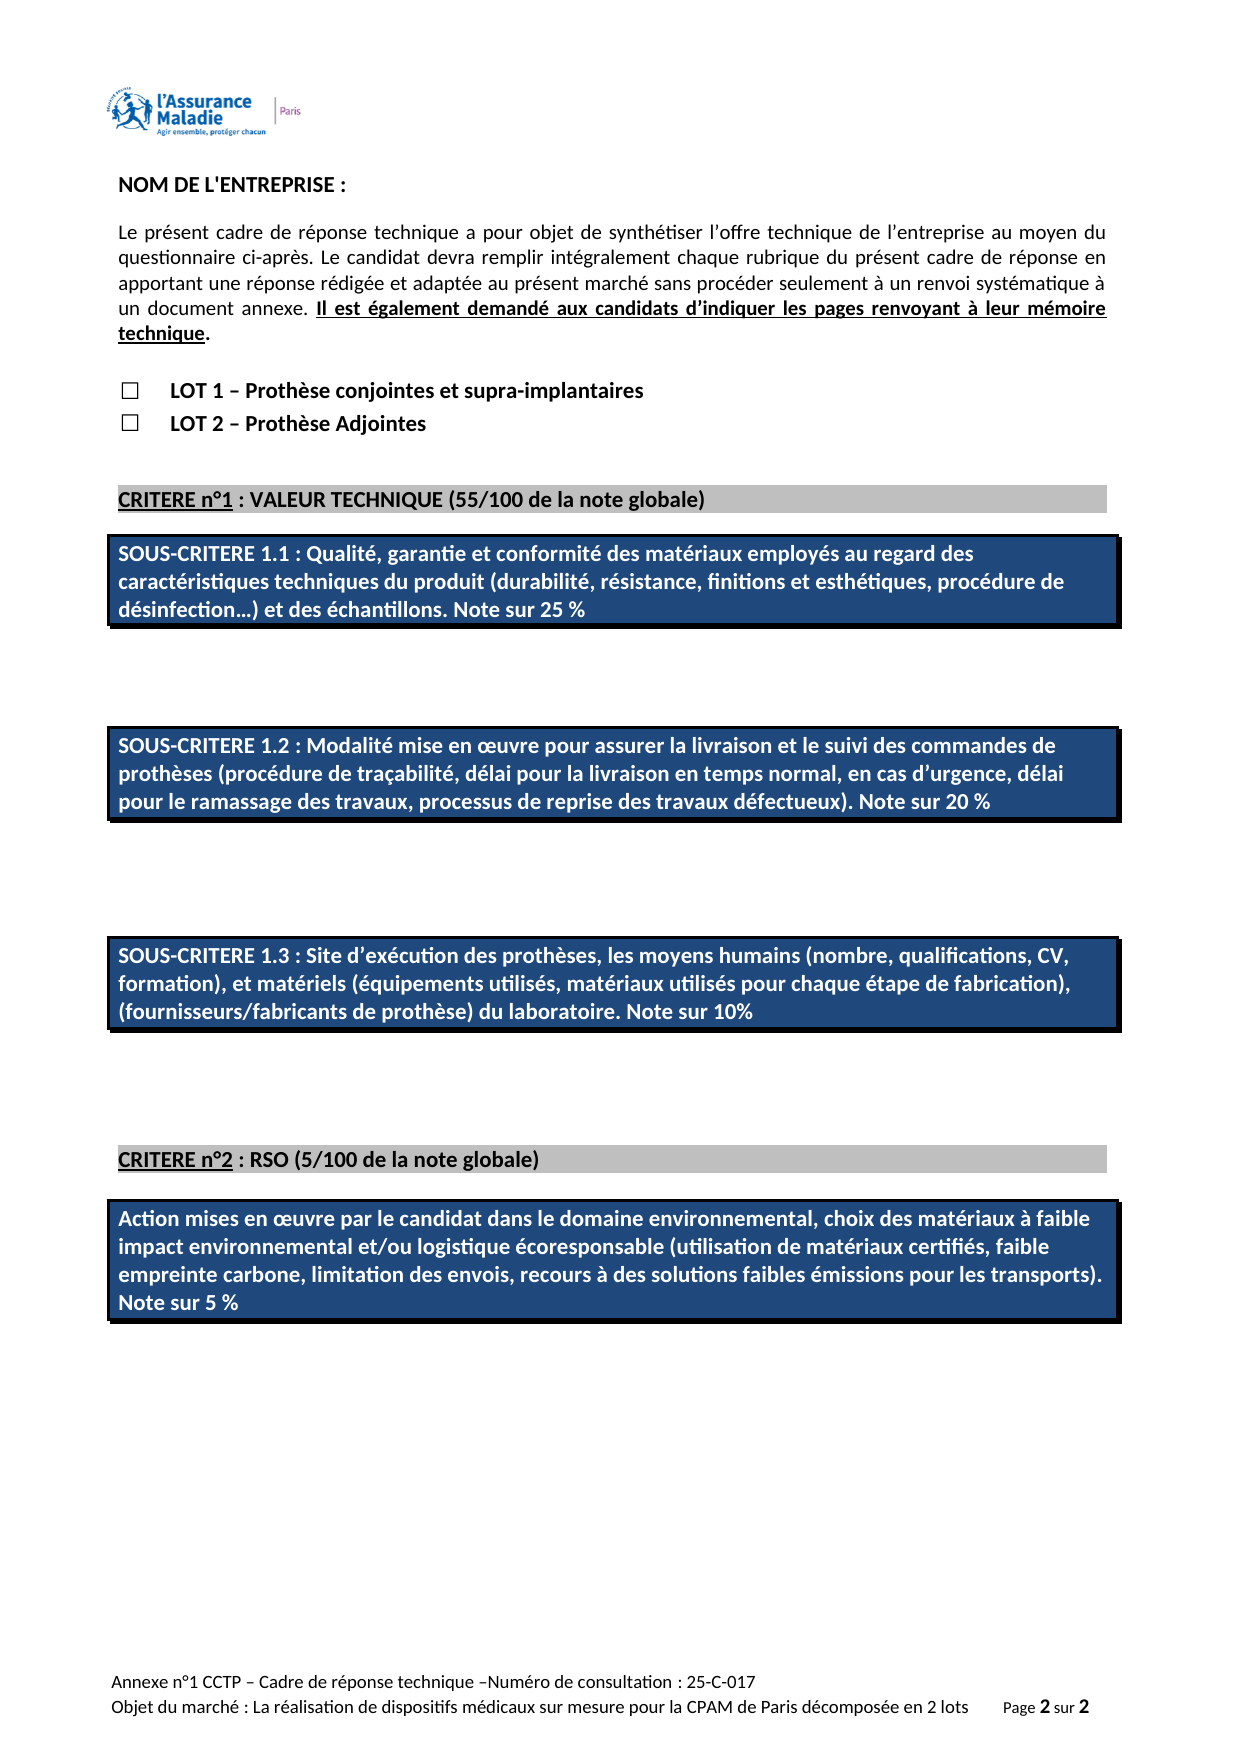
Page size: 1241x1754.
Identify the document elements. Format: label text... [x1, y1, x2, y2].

text SOUS-CRITERE 1.2 : Modalité mise en œuvre pour assurer la livraison et le suivi des commandes de prothèses (procédure de traçabilité, délai pour la livraison en temps normal, en cas d’urgence, délai pour le ramassage des travaux, processus de reprise des travaux défectueux). Note sur 20 % [110, 729, 1116, 817]
picture [100, 76, 307, 144]
table_cell LOT 2 – Prothèse Adjointes [170, 406, 1079, 438]
text Le présent cadre de réponse technique a pour objet de synthétiser l’offre technique de l’entreprise au moyen du questionnaire ci-après. Le candidat devra remplir intégralement chaque rubrique du présent cadre de réponse en apportant une réponse rédigée et adaptée au présent marché sans procéder seulement à un renvoi systématique à un document annexe. Il est également demandé aux candidats d’indiquer les pages renvoyant à leur mémoire technique. [118, 219, 1107, 346]
text Action mises en œuvre par le candidat dans le domaine environnemental, choix des matériaux à faible impact environnemental et/ou logistique écoresponsable (utilisation de matériaux certifiés, faible empreinte carbone, limitation des envois, recours à des solutions faibles émissions pour les transports). Note sur 5 % [110, 1202, 1116, 1318]
text CRITERE n°2 : RSO (5/100 de la note globale) [118, 1145, 1107, 1173]
text NOM DE L'ENTREPRISE : [118, 171, 1107, 198]
text SOUS-CRITERE 1.1 : Qualité, garantie et conformité des matériaux employés au regard des caractéristiques techniques du produit (durabilité, résistance, finitions et esthétiques, procédure de désinfection…) et des échantillons. Note sur 25 % [110, 537, 1116, 623]
text SOUS-CRITERE 1.3 : Site d’exécution des prothèses, les moyens humains (nombre, qualifications, CV, formation), et matériels (équipements utilisés, matériaux utilisés pour chaque étape de fabrication), (fournisseurs/fabricants de prothèse) du laboratoire. Note sur 10% [110, 939, 1116, 1027]
table_header LOT 1 – Prothèse conjointes et supra-implantaires [170, 374, 1079, 406]
text CRITERE n°1 : VALEUR TECHNIQUE (55/100 de la note globale) [118, 485, 1107, 513]
